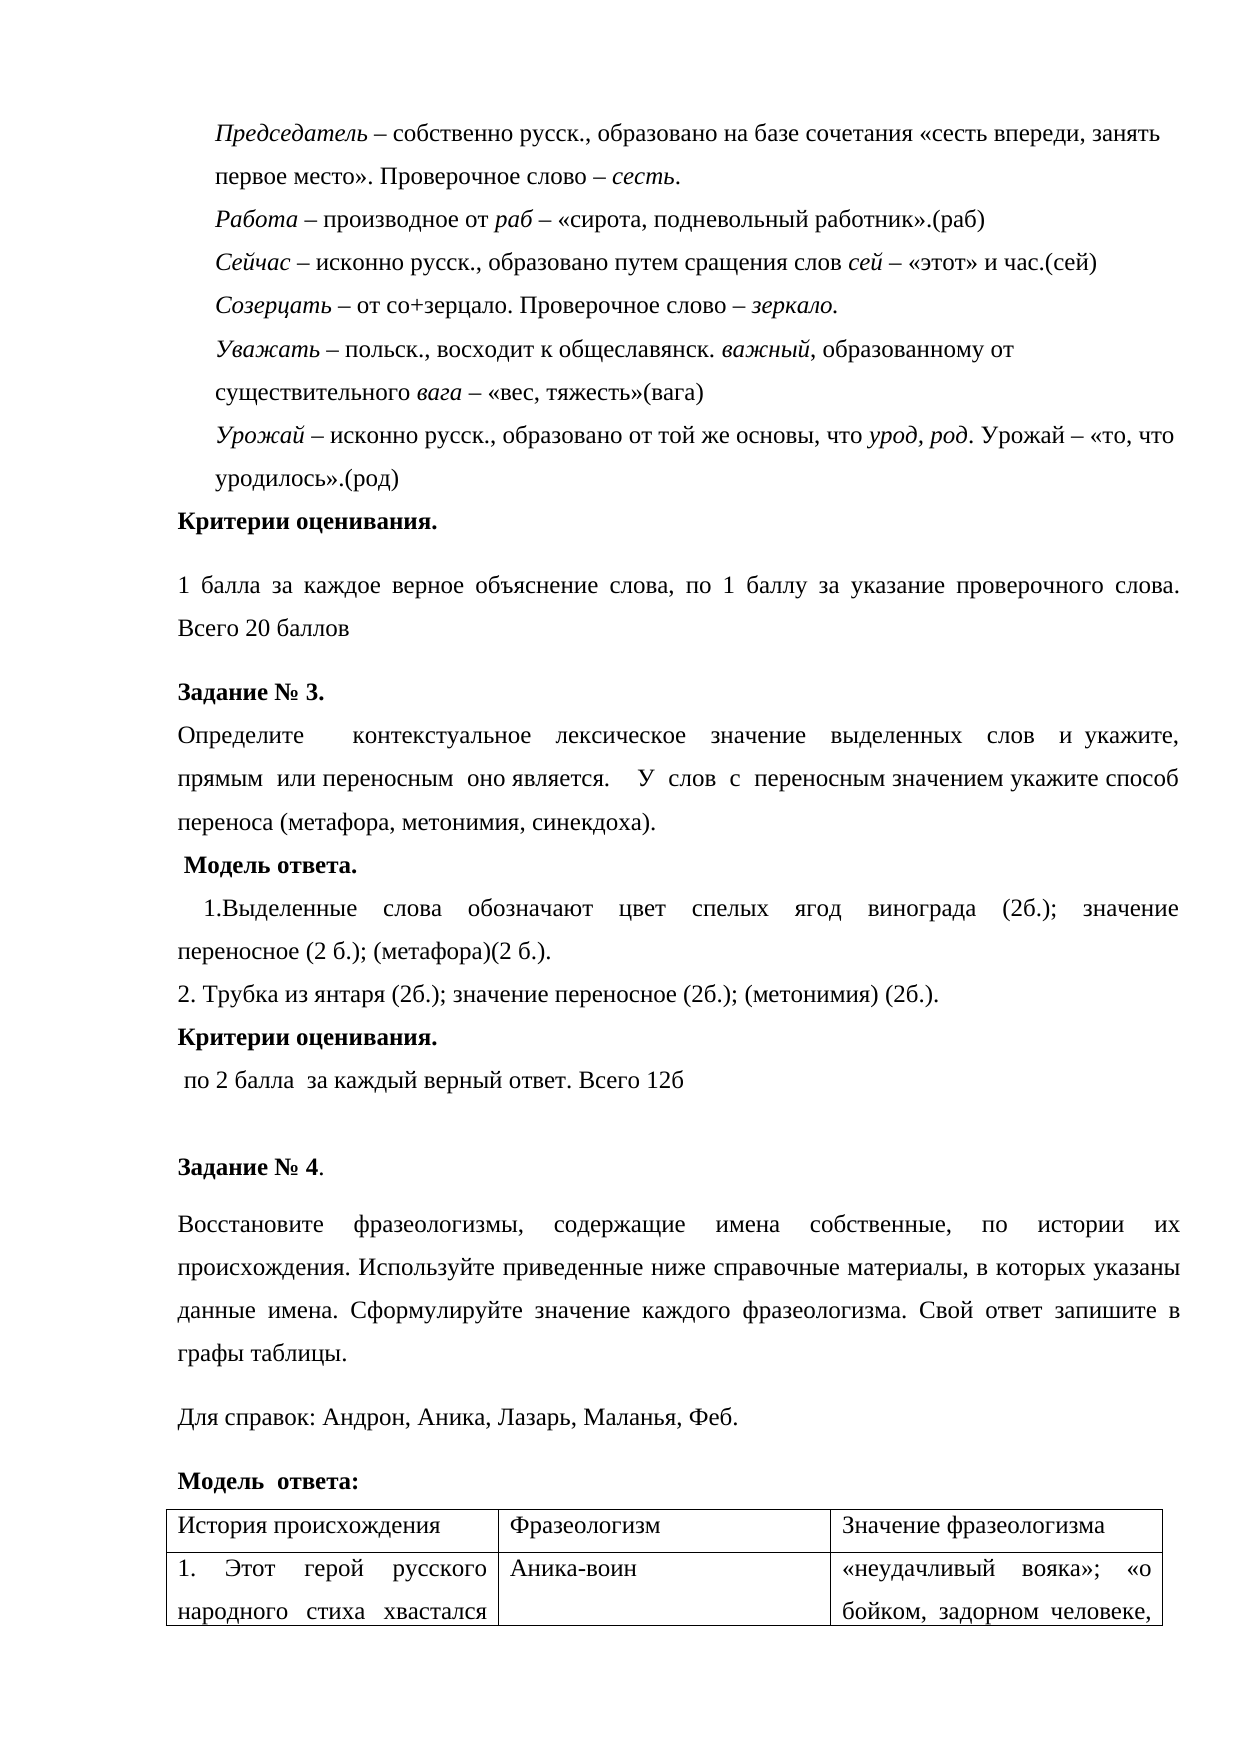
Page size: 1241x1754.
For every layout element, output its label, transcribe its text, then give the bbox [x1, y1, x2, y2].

text Задание № 4. [177, 1152, 1181, 1180]
table_header Значение фразеологизма [831, 1510, 1162, 1552]
text Для справок: Андрон, Аника, Лазарь, Маланья, Феб. [177, 1402, 1181, 1431]
table_header Фразеологизм [499, 1510, 830, 1552]
text Задание № 3. [177, 677, 1181, 706]
text Восстановите фразеологизмы, содержащие имена собственные, по истории их происхождения. Используйте приведенные ниже справочные материалы, в которых указаны данные имена. Сформулируйте значение каждого фразеологизма. Свой ответ запишите в графы таблицы. [177, 1209, 1181, 1367]
text 2. Трубка из янтаря (2б.); значение переносное (2б.); (метонимия) (2б.). [177, 979, 1181, 1008]
text Урожай – исконно русск., образовано от той же основы, что урод, род. Урожай – «то, что уродилось».(род) [215, 420, 1181, 492]
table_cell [831, 1553, 1162, 1625]
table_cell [167, 1553, 498, 1625]
text Критерии оценивания. [177, 506, 1181, 535]
text 1 балла за каждое верное объяснение слова, по 1 баллу за указание проверочного слова. Всего 20 баллов [177, 570, 1181, 642]
text Сейчас – исконно русск., образовано путем сращения слов сей – «этот» и час.(сей) [215, 247, 1181, 276]
text Работа – производное от раб – «сирота, подневольный работник».(раб) [215, 204, 1181, 233]
text Председатель – собственно русск., образовано на базе сочетания «сесть впереди, занять первое место». Проверочное слово – сесть. [215, 118, 1181, 190]
text Определите контекстуальное лексическое значение выделенных слов и укажите, прямым или переносным оно является. У слов с переносным значением укажите способ переноса (метафора, метонимия, синекдоха). [177, 720, 1181, 835]
text Уважать – польск., восходит к общеславянск. важный, образованному от существительного вага – «вес, тяжесть»(вага) [215, 334, 1181, 406]
text Модель ответа: [177, 1466, 1181, 1495]
text по 2 балла за каждый верный ответ. Всего 12б [177, 1065, 1181, 1094]
table_cell Аника-воин [499, 1553, 830, 1625]
text Критерии оценивания. [177, 1022, 1181, 1051]
table_header История происхождения [167, 1510, 498, 1552]
text Модель ответа. [177, 850, 1181, 878]
text Созерцать – от со+зерцало. Проверочное слово – зеркало. [215, 291, 1181, 319]
text 1.Выделенные слова обозначают цвет спелых ягод винограда (2б.); значение переносное (2 б.); (метафора)(2 б.). [177, 893, 1181, 965]
